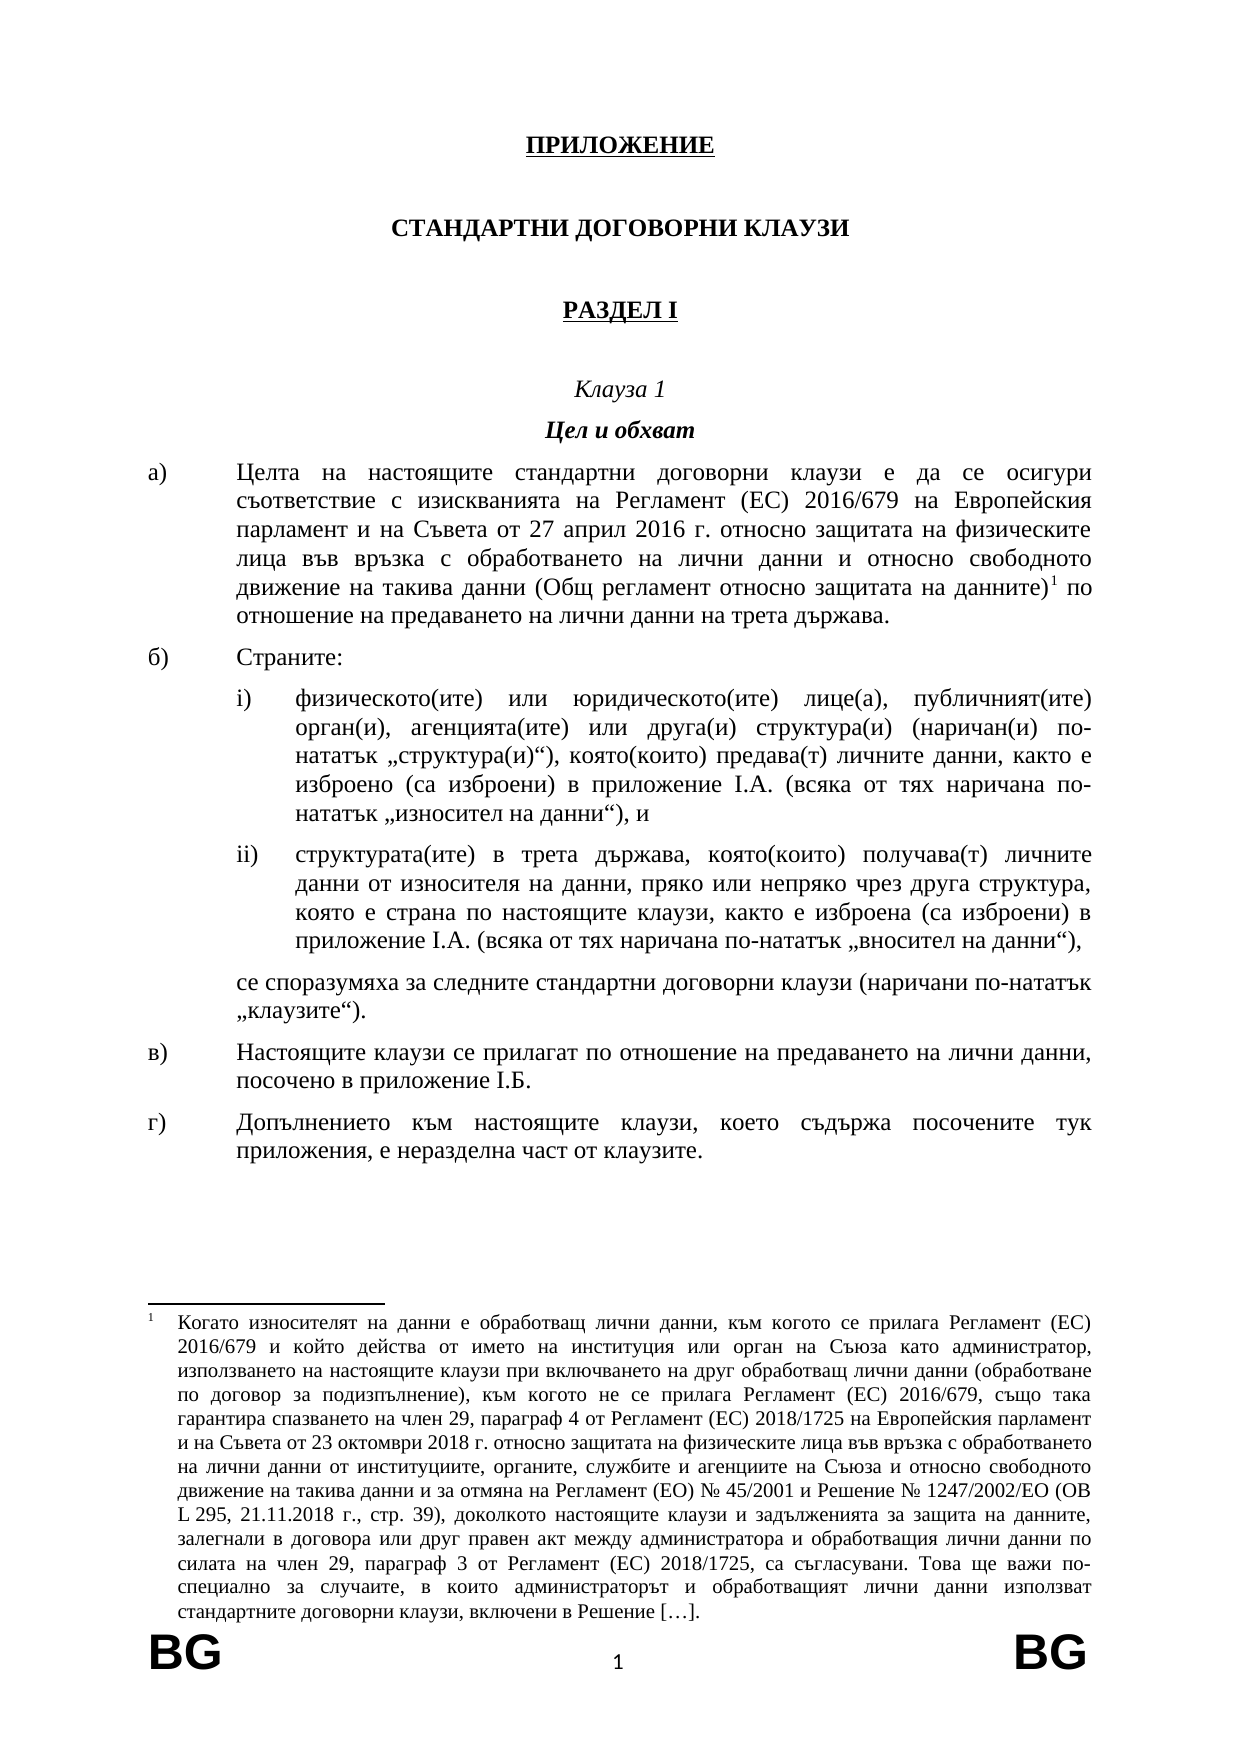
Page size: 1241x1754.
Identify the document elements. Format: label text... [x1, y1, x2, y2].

text Цел и обхват [148, 416, 1093, 444]
text СТАНДАРТНИ ДОГОВОРНИ КЛАУЗИ [148, 213, 1093, 242]
text РАЗДЕЛ I [148, 296, 1093, 324]
list физическото(ите) или юридическото(ите) лице(а), публичният(ите) орган(и), агенцията(ите) или друга(и) структура(и) (наричан(и) по-нататък „структура(и)“), която(които) предава(т) личните данни, както е изброено (са изброени) в приложение I.A. (всяка от тях наричана по-нататък „износител на данни“), и [236, 683, 1093, 827]
text г) Допълнението към настоящите клаузи, което съдържа посочените тук приложения, е неразделна част от клаузите. [148, 1107, 1093, 1164]
text б) Страните: [148, 642, 1093, 671]
list а) Целта на настоящите стандартни договорни клаузи е да се осигури съответствие с изискванията на Регламент (ЕС) 2016/679 на Европейския парламент и на Съвета от 27 април 2016 г. относно защитата на физическите лица във връзка с обработването на лични данни и относно свободното движение на такива данни (Общ регламент относно защитата на данните) по отношение на предаването на лични данни на трета държава. [148, 457, 1093, 629]
text в) Настоящите клаузи се прилагат по отношение на предаването на лични данни, посочено в приложение I.Б. [148, 1037, 1093, 1094]
text Клауза 1 [148, 374, 1093, 403]
list се споразумяха за следните стандартни договорни клаузи (наричани по-нататък „клаузите“). [236, 967, 1093, 1024]
list структурата(ите) в трета държава, която(които) получава(т) личните данни от износителя на данни, пряко или непряко чрез друга структура, която е страна по настоящите клаузи, както е изброена (са изброени) в приложение I.A. (всяка от тях наричана по-нататък „вносител на данни“), [236, 839, 1093, 954]
text ПРИЛОЖЕНИЕ [148, 131, 1093, 159]
